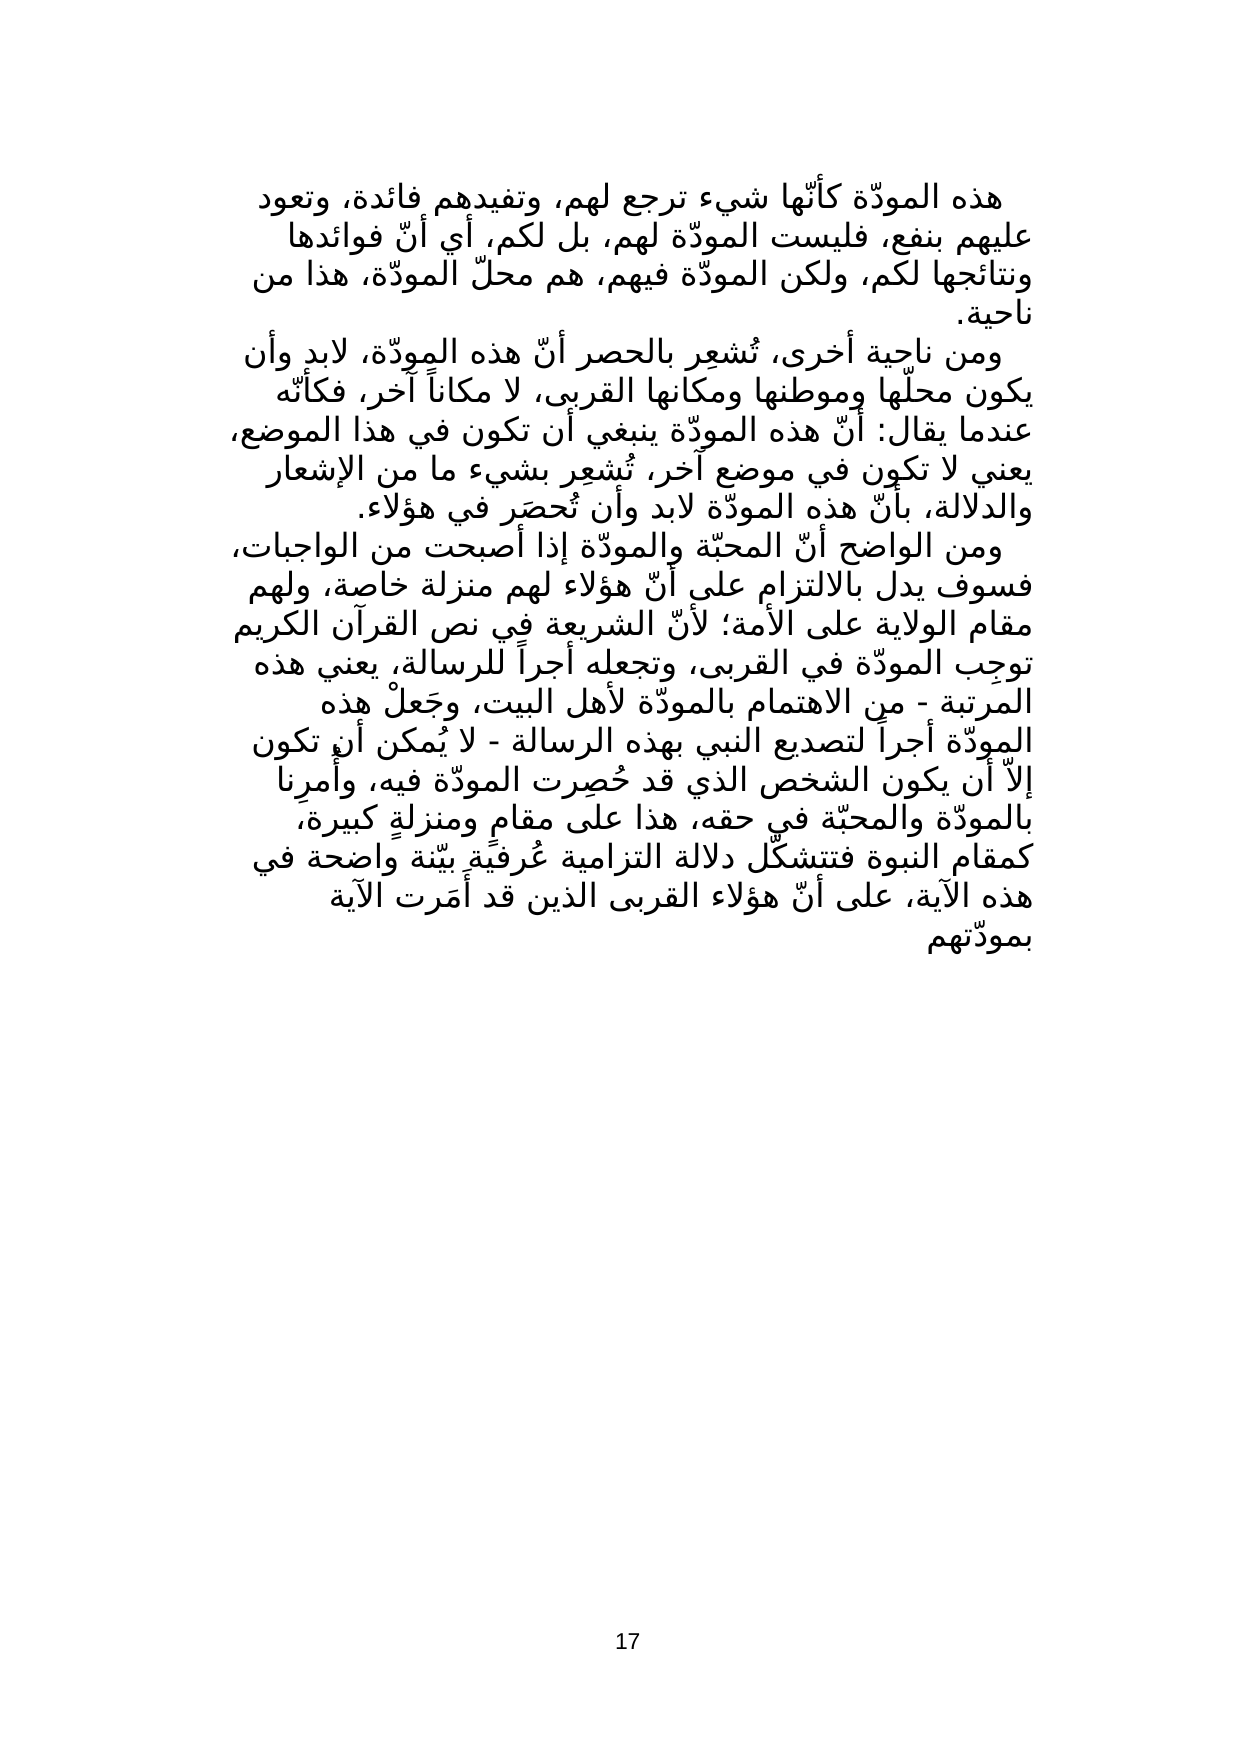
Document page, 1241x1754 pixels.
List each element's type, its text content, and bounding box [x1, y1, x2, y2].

text هذه المودّة كأنّها شيء ترجع لهم، وتفيدهم فائدة، وتعود عليهم بنفع، فليست المودّة لهم، بل لكم، أي أنّ فوائدها ونتائجها لكم، ولكن المودّة فيهم، هم محلّ المودّة، هذا من ناحية. [222, 177, 1033, 333]
text ومن الواضح أنّ المحبّة والمودّة إذا أصبحت من الواجبات، فسوف يدل بالالتزام على أنّ هؤلاء لهم منزلة خاصة، ولهم مقام الولاية على الأمة؛ لأنّ الشريعة في نص القرآن الكريم توجِب المودّة في القربى، وتجعله أجراً للرسالة، يعني هذه المرتبة - من الاهتمام بالمودّة لأهل البيت، وجَعلْ هذه المودّة أجراً لتصديع النبي بهذه الرسالة - لا يُمكن أن تكون إلاّ أن يكون الشخص الذي قد حُصِرت المودّة فيه، وأُمرِنا بالمودّة والمحبّة في حقه، هذا على مقامٍ ومنزلةٍ كبيرة، كمقام النبوة فتتشكّل دلالة التزامية عُرفية بيّنة واضحة في هذه الآية، على أنّ هؤلاء القربى الذين قد أَمَرت الآية بمودّتهم [222, 527, 1033, 954]
text ومن ناحية أخرى، تُشعِر بالحصر أنّ هذه المودّة، لابد وأن يكون محلّها وموطنها ومكانها القربى، لا مكاناً آخر، فكأنّه عندما يقال: أنّ هذه المودّة ينبغي أن تكون في هذا الموضع، يعني لا تكون في موضع آخر، تُشعِر بشيء ما من الإشعار والدلالة، بأنّ هذه المودّة لابد وأن تُحصَر في هؤلاء. [222, 333, 1033, 527]
